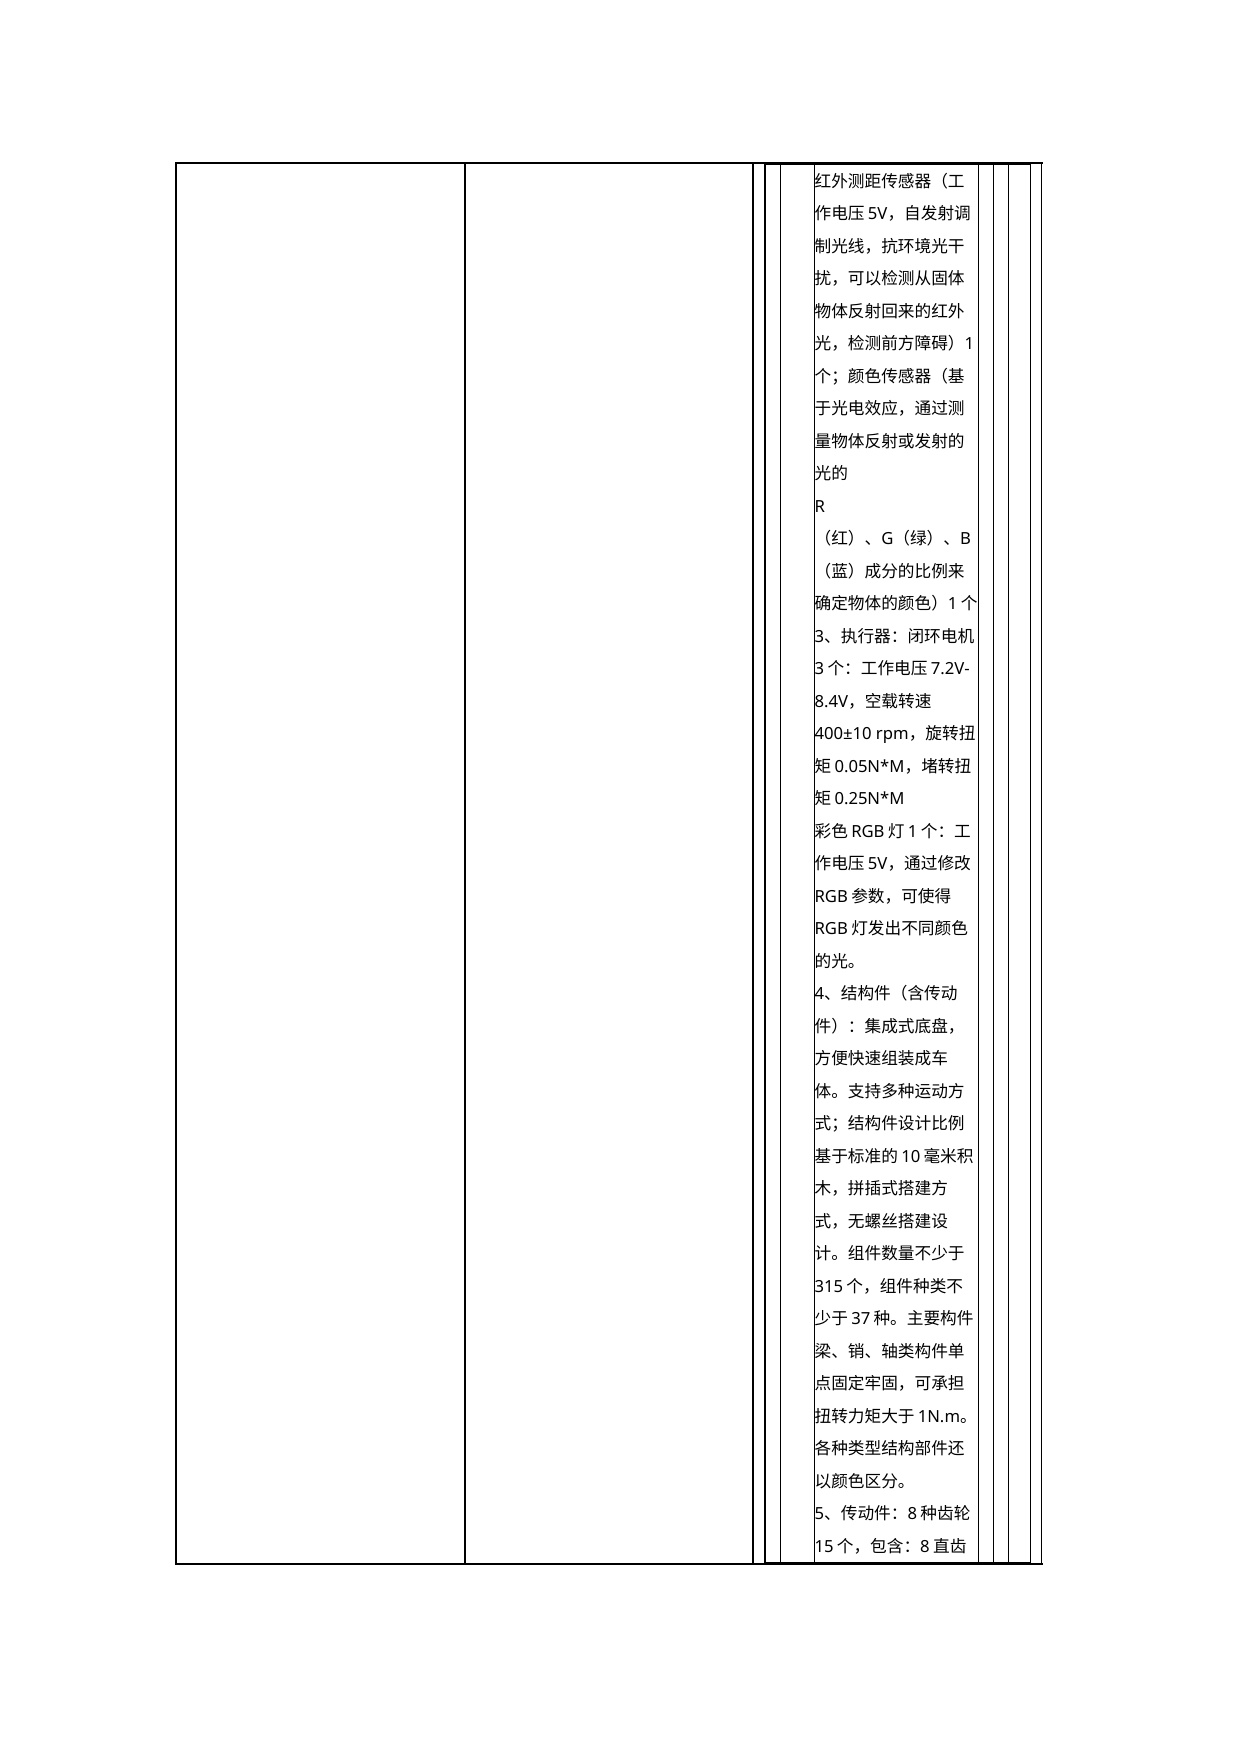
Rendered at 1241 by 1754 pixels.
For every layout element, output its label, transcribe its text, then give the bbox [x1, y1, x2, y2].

table_cell [754, 164, 764, 1563]
table_cell [815, 165, 978, 1562]
table_cell [781, 165, 814, 1562]
table_cell [466, 164, 752, 1563]
table_cell [1031, 164, 1041, 1563]
table_cell [994, 165, 1008, 1562]
table_cell [979, 165, 993, 1562]
table_cell [766, 165, 780, 1562]
table_cell [1009, 165, 1030, 1562]
table_cell 1 [177, 164, 464, 1563]
